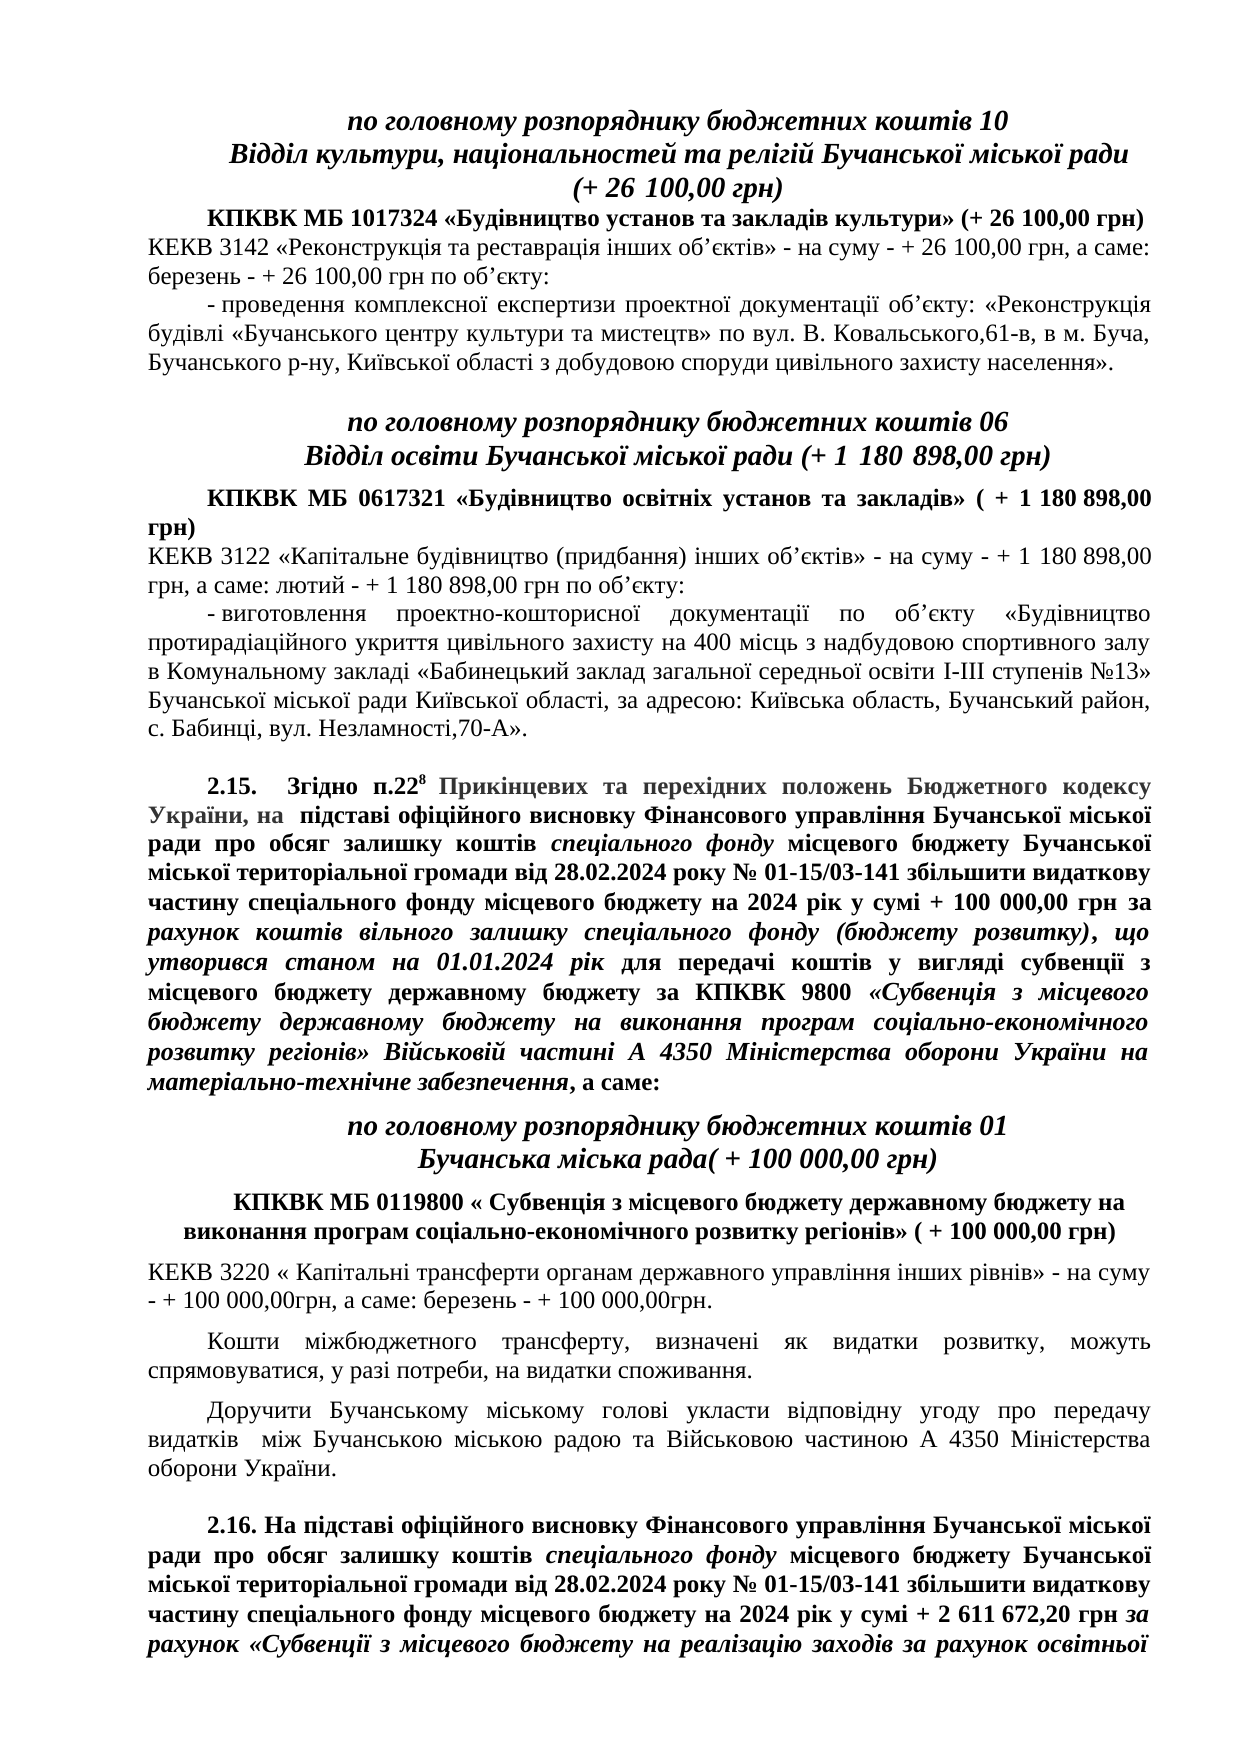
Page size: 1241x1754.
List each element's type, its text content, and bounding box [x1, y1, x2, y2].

text Бучанська міська рада( + 100 000,00 грн) [148, 1142, 1152, 1175]
text КЕКВ 3142 «Реконструкція та реставрація інших об’єктів» - на суму - + 26 100,00 грн, а саме: березень - + 26 100,00 грн по об’єкту: [148, 232, 1152, 289]
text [148, 1511, 1152, 1658]
text по головному розпоряднику бюджетних коштів 06 [148, 404, 1152, 438]
text по головному розпоряднику бюджетних коштів 10 [148, 103, 1152, 136]
text КПКВК МБ 1017324 «Будівництво установ та закладів культури» (+ 26 100,00 грн) [148, 203, 1152, 232]
text Кошти міжбюджетного трансферту, визначені як видатки розвитку, можуть спрямовуватися, у разі потреби, на видатки споживання. [148, 1326, 1152, 1383]
text 2.15. Згідно п.228 Прикінцевих та перехідних положень Бюджетного кодексу України, на підставі офіційного висновку Фінансового управління Бучанської міської ради про обсяг залишку коштів спеціального фонду місцевого бюджету Бучанської міської територіальної громади від 28.02.2024 року № 01-15/03-141 збільшити видаткову частину спеціального фонду місцевого бюджету на 2024 рік у сумі + 100 000,00 грн за рахунок коштів вільного залишку спеціального фонду (бюджету розвитку), що утворився станом на 01.01.2024 рік для передачі коштів у вигляді субвенції з місцевого бюджету державному бюджету за КПКВК 9800 «Субвенція з місцевого бюджету державному бюджету на виконання програм соціально-економічного розвитку регіонів» Військовій частині А 4350 Міністерства оборони України на матеріально-технічне забезпечення, а саме: [148, 771, 1152, 1096]
text Доручити Бучанському міському голові укласти відповідну угоду про передачу видатків між Бучанською міською радою та Військовою частиною А 4350 Міністерства оборони України. [148, 1396, 1152, 1482]
text Відділ освіти Бучанської міської ради (+ 1 180 898,00 грн) [148, 438, 1152, 472]
text КПКВК МБ 0617321 «Будівництво освітніх установ та закладів» ( + 1 180 898,00 грн) [148, 483, 1152, 541]
text КЕКВ 3220 « Капітальні трансферти органам державного управління інших рівнів» - на суму - + 100 000,00грн, а саме: березень - + 100 000,00грн. [148, 1257, 1152, 1314]
text (+ 26 100,00 грн) [148, 170, 1152, 203]
text Відділ культури, національностей та релігій Бучанської міської ради [148, 136, 1152, 170]
text КПКВК МБ 0119800 « Субвенція з місцевого бюджету державному бюджету на виконання програм соціально-економічного розвитку регіонів» ( + 100 000,00 грн) [148, 1187, 1152, 1244]
list виготовлення проектно-кошторисної документації по об’єкту «Будівництво протирадіаційного укриття цивільного захисту на 400 місць з надбудовою спортивного залу в Комунальному закладі «Бабинецький заклад загальної середньої освіти I-III ступенів №13» Бучанської міської ради Київської області, за адресою: Київська область, Бучанський район, с. Бабинці, вул. Незламності,70-А». [148, 598, 1152, 742]
text по головному розпоряднику бюджетних коштів 01 [148, 1108, 1152, 1142]
text КЕКВ 3122 «Капітальне будівництво (придбання) інших об’єктів» - на суму - + 1 180 898,00 грн, а саме: лютий - + 1 180 898,00 грн по об’єкту: [148, 541, 1152, 598]
list проведення комплексної експертизи проектної документації об’єкту: «Реконструкція будівлі «Бучанського центру культури та мистецтв» по вул. В. Ковальського,61-в, в м. Буча, Бучанського р-ну, Київської області з добудовою споруди цивільного захисту населення». [148, 289, 1152, 376]
